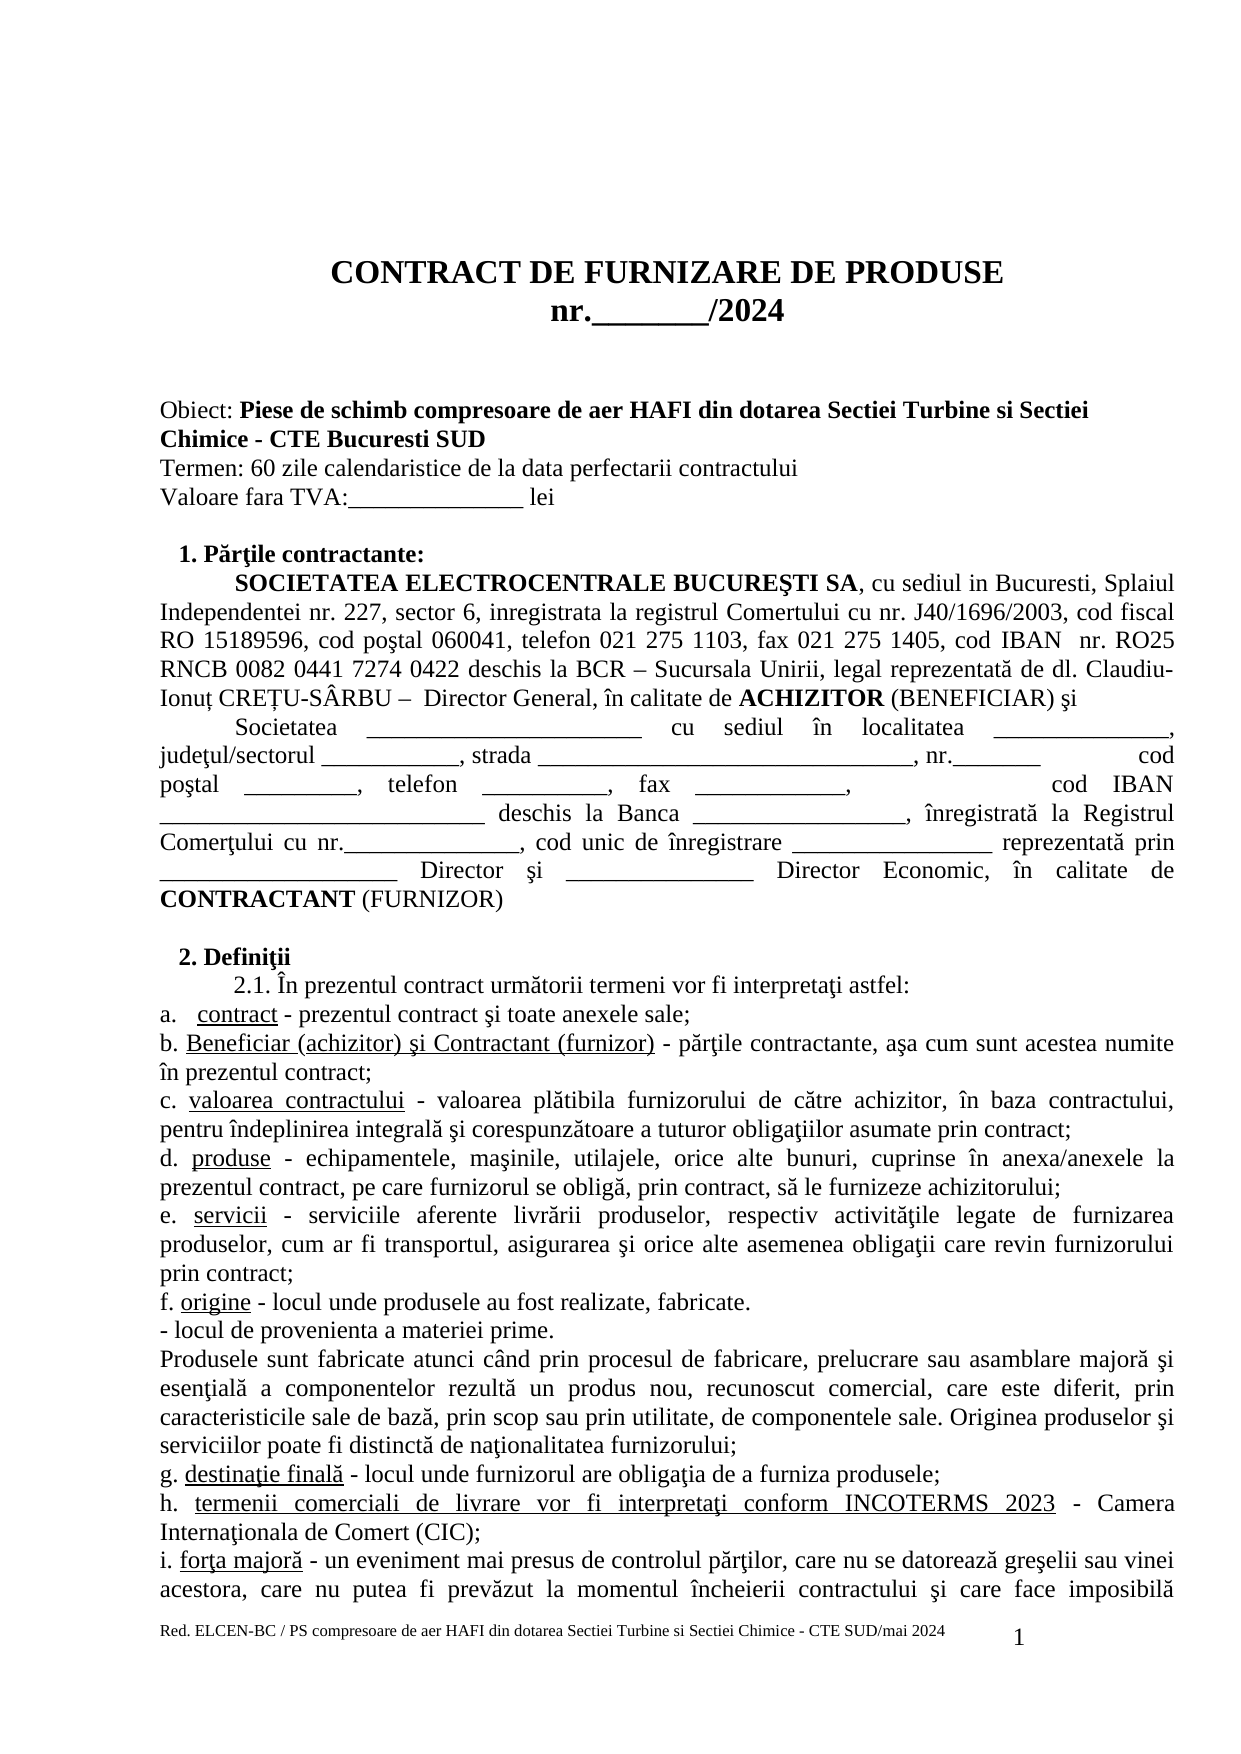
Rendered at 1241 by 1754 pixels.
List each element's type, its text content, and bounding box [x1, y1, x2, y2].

text Produsele sunt fabricate atunci când prin procesul de fabricare, prelucrare sau asamblare majoră şi esenţială a componentelor rezultă un produs nou, recunoscut comercial, care este diferit, prin caracteristicile sale de bază, prin scop sau prin utilitate, de componentele sale. Originea produselor şi serviciilor poate fi distinctă de naţionalitatea furnizorului; [159, 1344, 1175, 1459]
text Termen: 60 zile calendaristice de la data perfectarii contractului [159, 453, 1175, 482]
text g. destinaţie finală - locul unde furnizorul are obligaţia de a furniza produsele; [159, 1459, 1175, 1488]
text 2. Definiţii [159, 942, 1175, 971]
text e. servicii - serviciile aferente livrării produselor, respectiv activităţile legate de furnizarea produselor, cum ar fi transportul, asigurarea şi orice alte asemenea obligaţii care revin furnizorului prin contract; [159, 1201, 1175, 1287]
text - locul de provenienta a materiei prime. [159, 1316, 1175, 1344]
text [159, 1546, 1175, 1603]
list contract - prezentul contract şi toate anexele sale; [159, 999, 1175, 1028]
text 1. Părţile contractante: [159, 539, 1175, 568]
text d. produse - echipamentele, maşinile, utilajele, orice alte bunuri, cuprinse în anexa/anexele la prezentul contract, pe care furnizorul se obligă, prin contract, să le furnizeze achizitorului; [159, 1143, 1175, 1201]
text 2.1. În prezentul contract următorii termeni vor fi interpretaţi astfel: [159, 971, 1175, 999]
text h. termenii comerciali de livrare vor fi interpretaţi conform INCOTERMS 2023 - Camera Internaţionala de Comert (CIC); [159, 1488, 1175, 1546]
text Societatea ______________________ cu sediul în localitatea ______________, judeţul/sectorul ___________, strada ______________________________, nr._______ cod poştal _________, telefon __________, fax ____________, cod IBAN __________________________ deschis la Banca _________________, înregistrată la Registrul Comerţului cu nr.______________, cod unic de înregistrare ________________ reprezentată prin ___________________ Director şi _______________ Director Economic, în calitate de CONTRACTANT (FURNIZOR) [159, 712, 1175, 913]
text b. Beneficiar (achizitor) şi Contractant (furnizor) - părţile contractante, aşa cum sunt acestea numite în prezentul contract; [159, 1028, 1175, 1086]
text Valoare fara TVA:______________ lei [159, 482, 1175, 511]
text Obiect: Piese de schimb compresoare de aer HAFI din dotarea Sectiei Turbine si Sectiei Chimice - CTE Bucuresti SUD [159, 396, 1175, 453]
text CONTRACT DE FURNIZARE DE PRODUSE nr._______/2024 [159, 252, 1175, 328]
text f. origine - locul unde produsele au fost realizate, fabricate. [159, 1287, 1175, 1316]
text SOCIETATEA ELECTROCENTRALE BUCUREŞTI SA, cu sediul in Bucuresti, Splaiul Independentei nr. 227, sector 6, inregistrata la registrul Comertului cu nr. J40/1696/2003, cod fiscal RO 15189596, cod poştal 060041, telefon 021 275 1103, fax 021 275 1405, cod IBAN nr. RO25 RNCB 0082 0441 7274 0422 deschis la BCR – Sucursala Unirii, legal reprezentată de dl. Claudiu-Ionuț CREȚU-SÂRBU – Director General, în calitate de ACHIZITOR (BENEFICIAR) şi [159, 568, 1175, 712]
text c. valoarea contractului - valoarea plătibila furnizorului de către achizitor, în baza contractului, pentru îndeplinirea integrală şi corespunzătoare a tuturor obligaţiilor asumate prin contract; [159, 1086, 1175, 1143]
